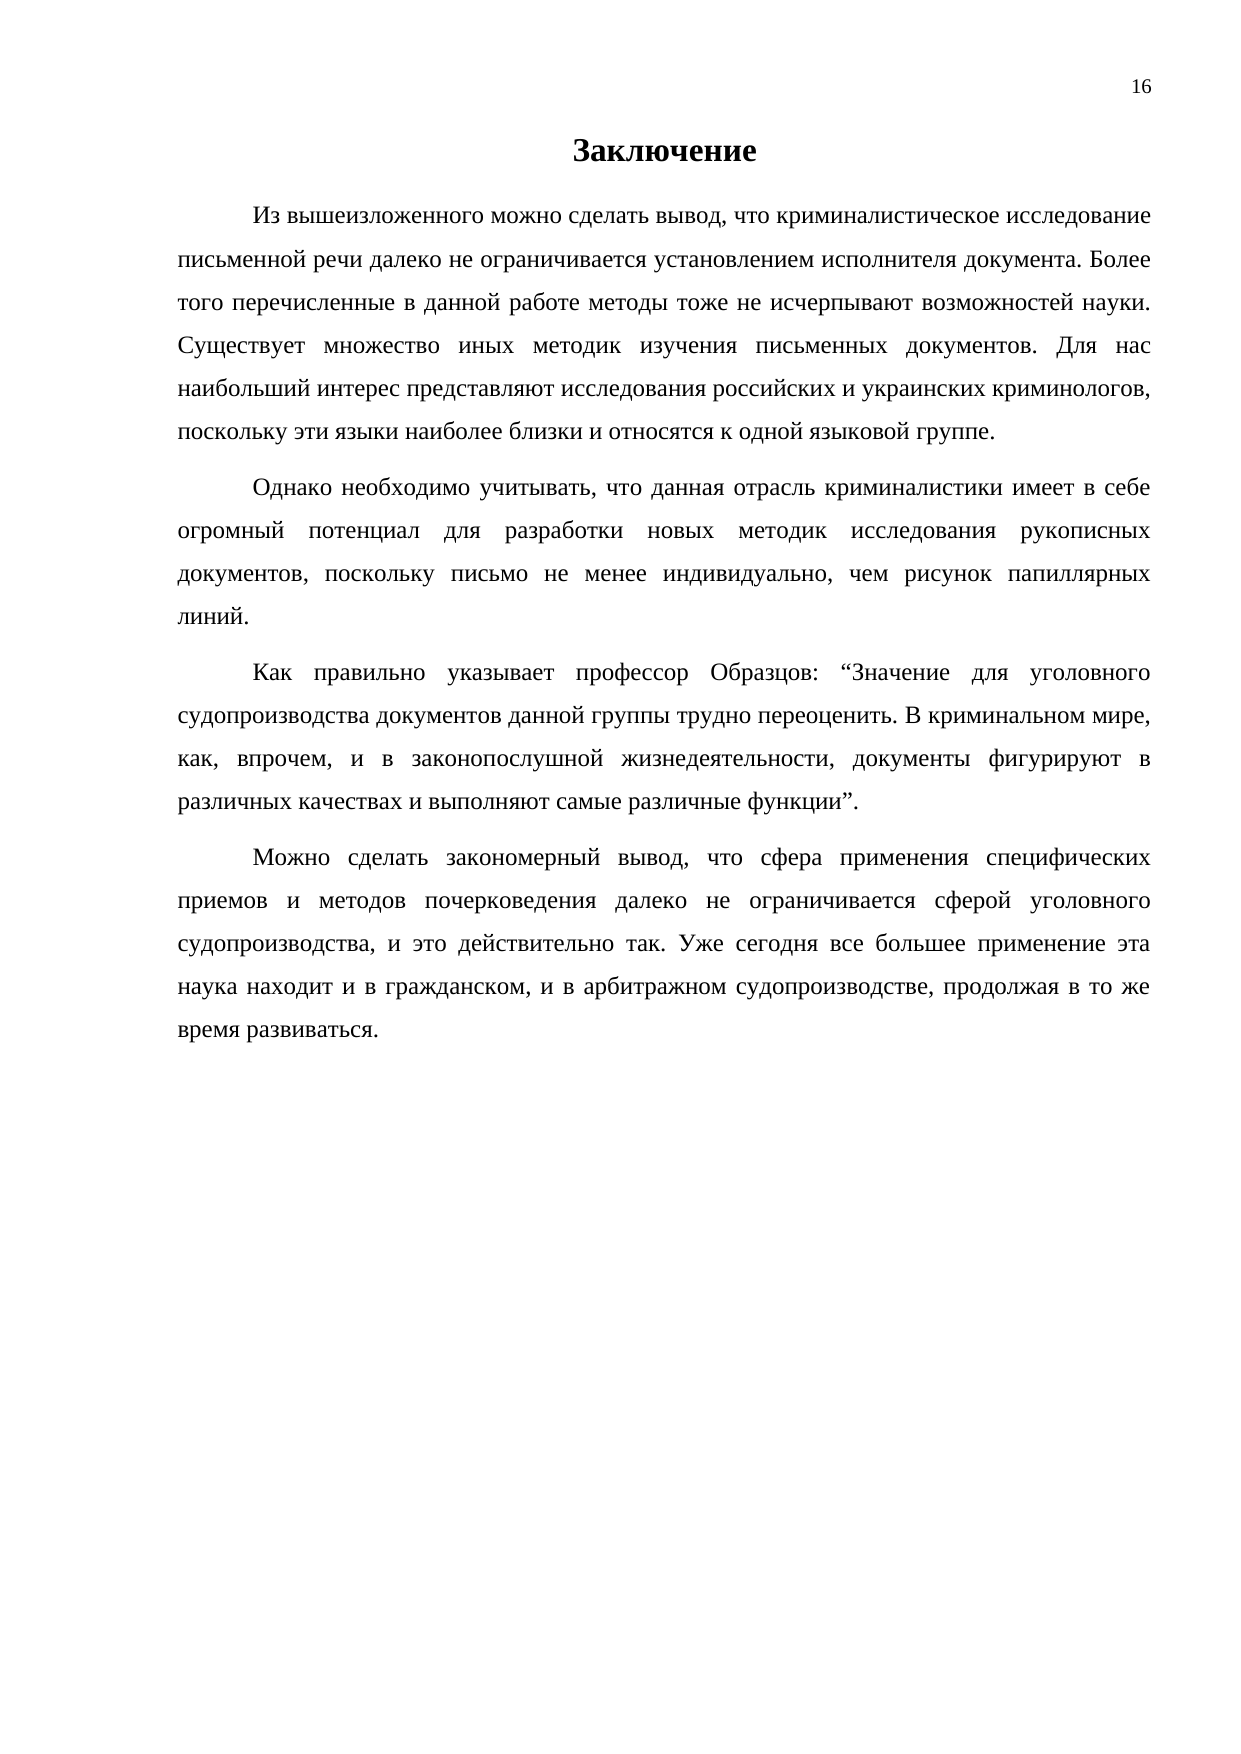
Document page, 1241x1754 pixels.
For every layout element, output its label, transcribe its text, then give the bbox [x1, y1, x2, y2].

text Заключение [177, 131, 1152, 169]
text Из вышеизложенного можно сделать вывод, что криминалистическое исследование письменной речи далеко не ограничивается установлением исполнителя документа. Более того перечисленные в данной работе методы тоже не исчерпывают возможностей науки. Существует множество иных методик изучения письменных документов. Для нас наибольший интерес представляют исследования российских и украинских криминологов, поскольку эти языки наиболее близки и относятся к одной языковой группе. [177, 201, 1152, 445]
text Как правильно указывает профессор Образцов: “Значение для уголовного судопроизводства документов данной группы трудно переоценить. В криминальном мире, как, впрочем, и в законопослушной жизнедеятельности, документы фигурируют в различных качествах и выполняют самые различные функции”. [177, 657, 1152, 815]
text Можно сделать закономерный вывод, что сфера применения специфических приемов и методов почерковедения далеко не ограничивается сферой уголовного судопроизводства, и это действительно так. Уже сегодня все большее применение эта наука находит и в гражданском, и в арбитражном судопроизводстве, продолжая в то же время развиваться. [177, 842, 1152, 1043]
text Однако необходимо учитывать, что данная отрасль криминалистики имеет в себе огромный потенциал для разработки новых методик исследования рукописных документов, поскольку письмо не менее индивидуально, чем рисунок папиллярных линий. [177, 472, 1152, 630]
